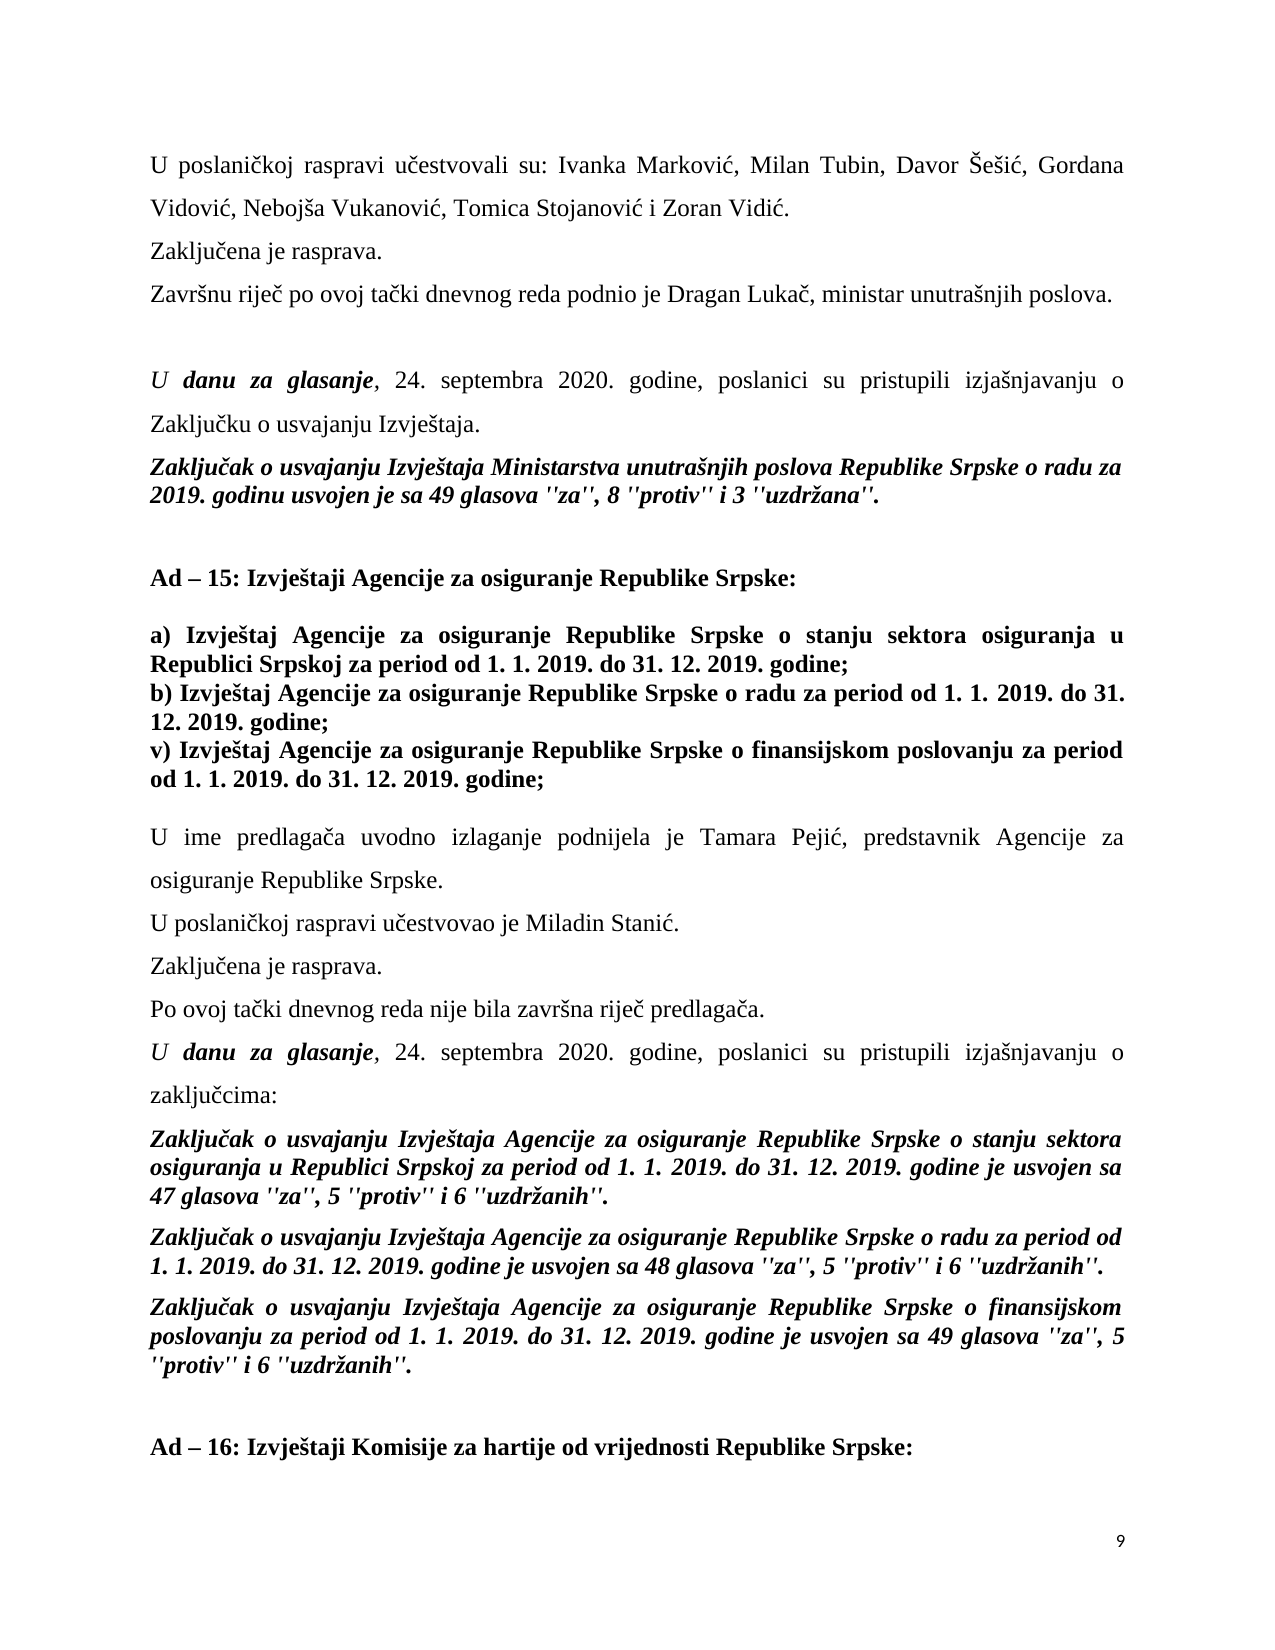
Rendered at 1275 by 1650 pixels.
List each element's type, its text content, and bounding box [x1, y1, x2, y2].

text U poslaničkoj raspravi učestvovao je Miladin Stanić. [150, 908, 1125, 937]
text b) Izvještaj Agencije za osiguranje Republike Srpske o radu za period od 1. 1. 2019. do 31. 12. 2019. godine; [150, 678, 1125, 736]
text U ime predlagača uvodno izlaganje podnijela je Tamara Pejić, predstavnik Agencije za osiguranje Republike Srpske. [150, 822, 1125, 894]
text U poslaničkoj raspravi učestvovali su: Ivanka Marković, Milan Tubin, Davor Šešić, Gordana Vidović, Nebojša Vukanović, Tomica Stojanović i Zoran Vidić. [150, 150, 1125, 222]
text Zaključak o usvajanju Izvještaja Agencije za osiguranje Republike Srpske o finansijskom poslovanju za period od 1. 1. 2019. do 31. 12. 2019. godine je usvojen sa 49 glasova ''za'', 5 ''protiv'' i 6 ''uzdržanih''. [150, 1292, 1125, 1379]
text U danu za glasanje, 24. septembra 2020. godine, poslanici su pristupili izjašnjavanju o Zaključku o usvajanju Izvještaja. [150, 366, 1125, 437]
text Po ovoj tački dnevnog reda nije bila završna riječ predlagača. [150, 994, 1125, 1023]
text Zaključena je rasprava. [150, 236, 1125, 265]
text Ad – 16: Izvještaji Komisije za hartije od vrijednosti Republike Srpske: [150, 1432, 1125, 1461]
text Zaključak o usvajanju Izvještaja Ministarstva unutrašnjih poslova Republike Srpske o radu za 2019. godinu usvojen je sa 49 glasova ''za'', 8 ''protiv'' i 3 ''uzdržana''. [150, 452, 1125, 509]
text U danu za glasanje, 24. septembra 2020. godine, poslanici su pristupili izjašnjavanju o zaključcima: [150, 1037, 1125, 1109]
text Zaključak o usvajanju Izvještaja Agencije za osiguranje Republike Srpske o radu za period od 1. 1. 2019. do 31. 12. 2019. godine je usvojen sa 48 glasova ''za'', 5 ''protiv'' i 6 ''uzdržanih''. [150, 1222, 1125, 1280]
text Zaključena je rasprava. [150, 951, 1125, 980]
text Ad – 15: Izvještaji Agencije za osiguranje Republike Srpske: [150, 563, 1125, 592]
text a) Izvještaj Agencije za osiguranje Republike Srpske o stanju sektora osiguranja u Republici Srpskoj za period od 1. 1. 2019. do 31. 12. 2019. godine; [150, 621, 1125, 678]
text Završnu riječ po ovoj tački dnevnog reda podnio je Dragan Lukač, ministar unutrašnjih poslova. [150, 279, 1125, 308]
text v) Izvještaj Agencije za osiguranje Republike Srpske o finansijskom poslovanju za period od 1. 1. 2019. do 31. 12. 2019. godine; [150, 736, 1125, 793]
text Zaključak o usvajanju Izvještaja Agencije za osiguranje Republike Srpske o stanju sektora osiguranja u Republici Srpskoj za period od 1. 1. 2019. do 31. 12. 2019. godine je usvojen sa 47 glasova ''za'', 5 ''protiv'' i 6 ''uzdržanih''. [150, 1124, 1125, 1210]
